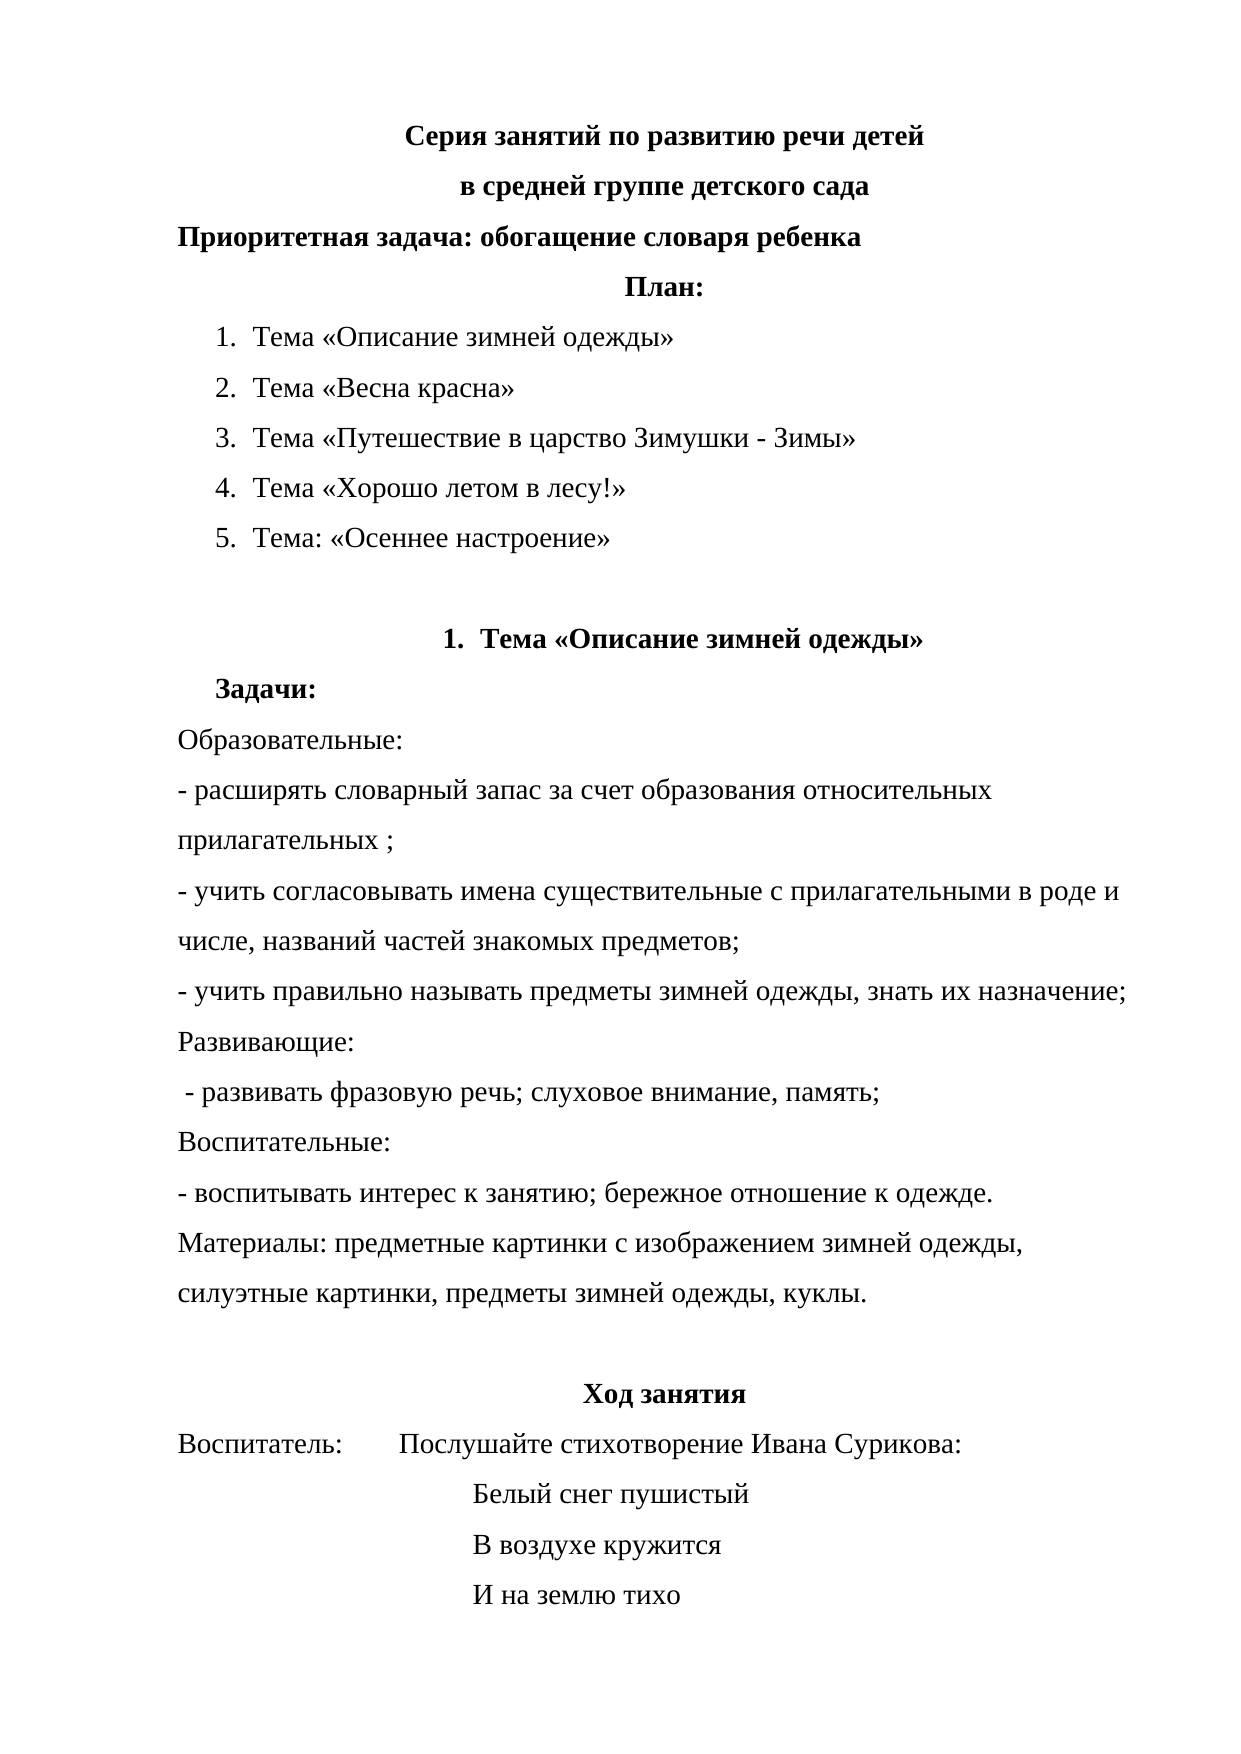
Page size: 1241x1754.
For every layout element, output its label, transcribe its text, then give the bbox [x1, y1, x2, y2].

list Тема «Путешествие в царство Зимушки - Зимы» [215, 420, 1152, 453]
text - воспитывать интерес к занятию; бережное отношение к одежде. [177, 1175, 1152, 1208]
text Материалы: предметные картинки с изображением зимней одежды, силуэтные картинки, предметы зимней одежды, куклы. [177, 1225, 1152, 1309]
text И на землю тихо [177, 1577, 1152, 1611]
text Ход занятия [177, 1376, 1152, 1409]
text Образовательные: [177, 722, 1152, 755]
text Серия занятий по развитию речи детей [177, 118, 1152, 152]
text Приоритетная задача: обогащение словаря ребенка [177, 219, 1152, 252]
text Белый снег пушистый [177, 1477, 1152, 1510]
text - развивать фразовую речь; слуховое внимание, память; [177, 1074, 1152, 1108]
list Тема «Хорошо летом в лесу!» [215, 470, 1152, 504]
text - учить согласовывать имена существительные с прилагательными в роде и числе, названий частей знакомых предметов; [177, 873, 1152, 957]
list Тема «Описание зимней одежды» [215, 621, 1152, 655]
text В воздухе кружится [177, 1527, 1152, 1560]
text План: [177, 269, 1152, 303]
text Воспитательные: [177, 1124, 1152, 1158]
list Тема: «Осеннее настроение» [215, 521, 1152, 554]
text - учить правильно называть предметы зимней одежды, знать их назначение; [177, 973, 1152, 1007]
text Задачи: [215, 672, 1152, 705]
text Воспитатель: Послушайте стихотворение Ивана Сурикова: [177, 1426, 1152, 1460]
text в средней группе детского сада [177, 168, 1152, 202]
text - расширять словарный запас за счет образования относительных прилагательных ; [177, 772, 1152, 856]
list Тема «Описание зимней одежды» [215, 319, 1152, 353]
text Развивающие: [177, 1024, 1152, 1057]
list Тема «Весна красна» [215, 370, 1152, 403]
